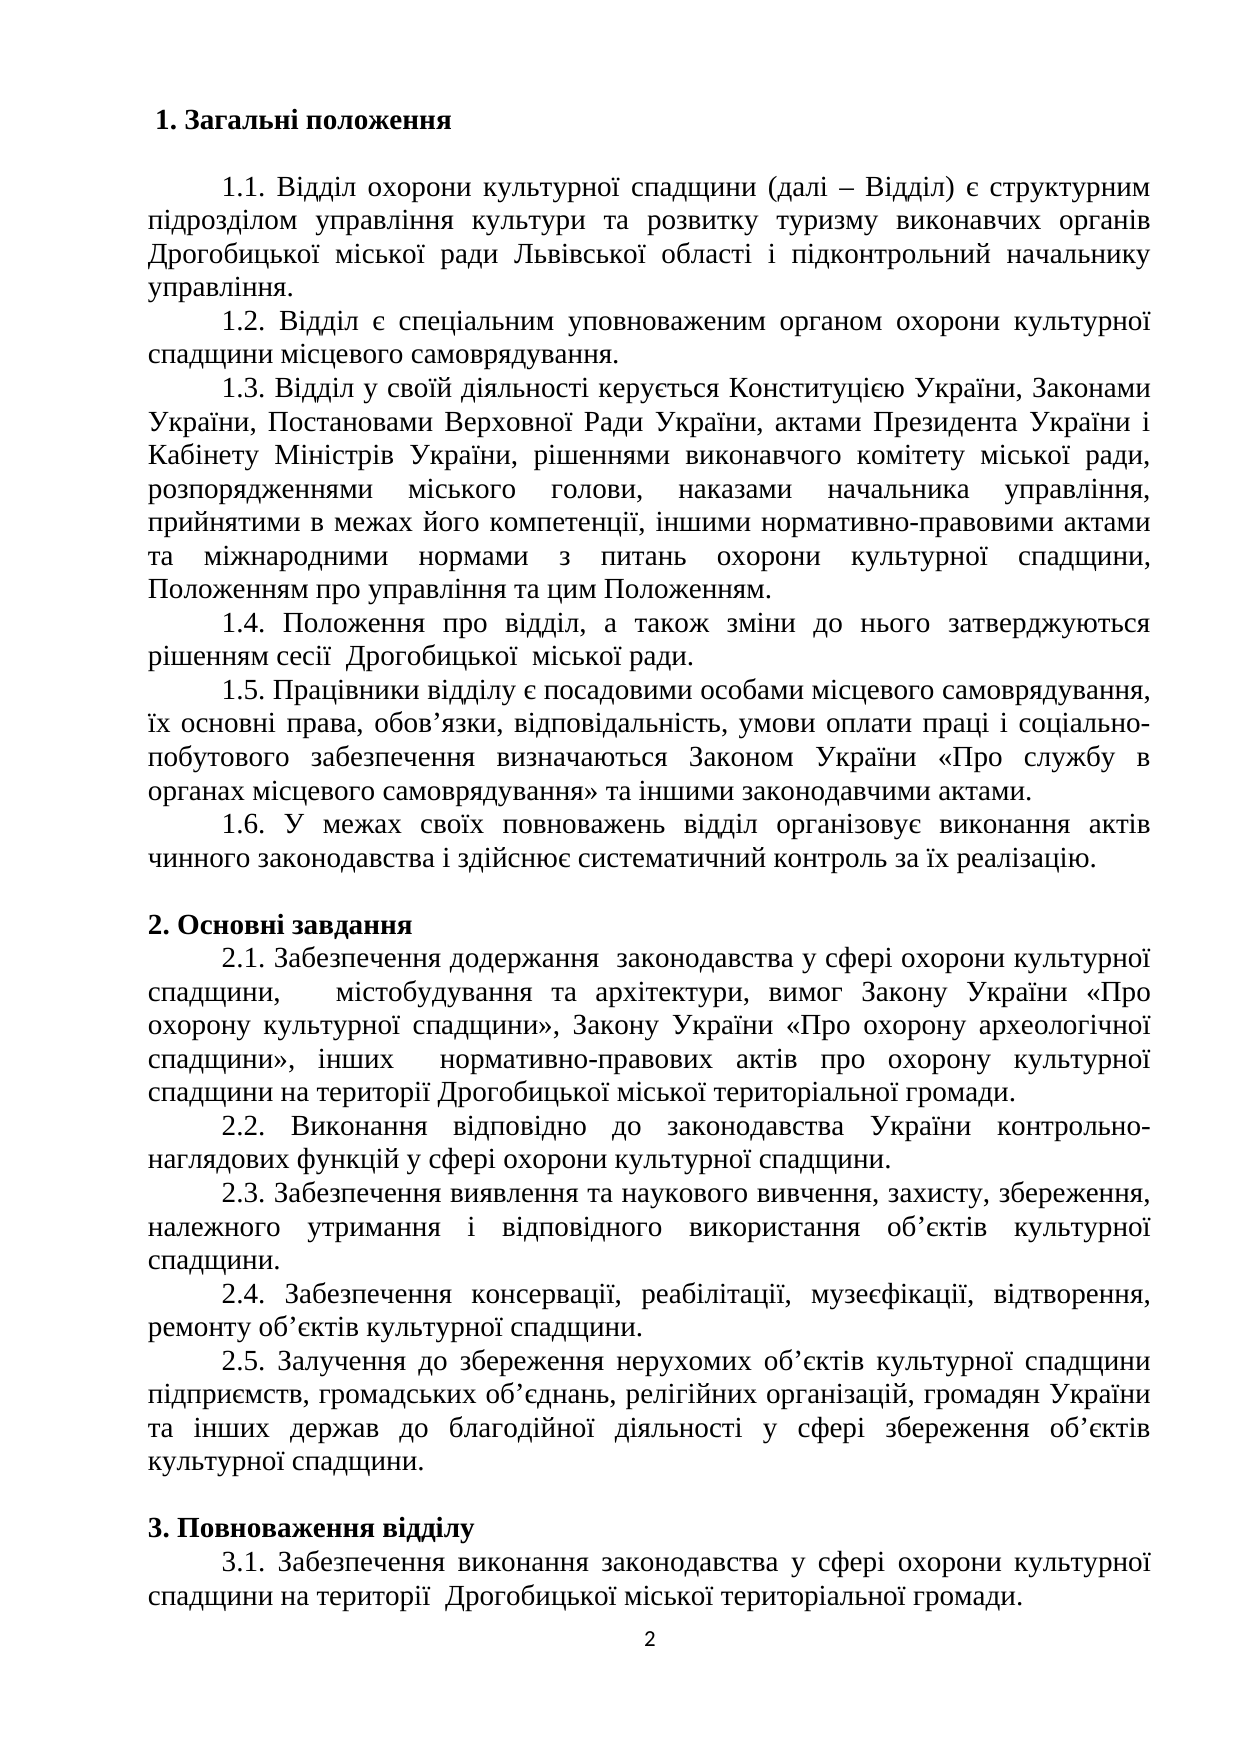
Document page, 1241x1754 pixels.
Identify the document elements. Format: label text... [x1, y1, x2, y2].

text 2.1. Забезпечення додержання законодавства у сфері охорони культурної спадщини, містобудування та архітектури, вимог Закону України «Про охорону культурної спадщини», Закону України «Про охорону археологічної спадщини», інших нормативно-правових актів про охорону культурної спадщини на території Дрогобицької міської територіальної громади. [148, 940, 1152, 1108]
text 2.2. Виконання відповідно до законодавства України контрольно-наглядових функцій у сфері охорони культурної спадщини. [148, 1108, 1152, 1175]
text 1.3. Відділ у своїй діяльності керується Конституцією України, Законами України, Постановами Верховної Ради України, актами Президента України і Кабінету Міністрів України, рішеннями виконавчого комітету міської ради, розпорядженнями міського голови, наказами начальника управління, прийнятими в межах його компетенції, іншими нормативно-правовими актами та міжнародними нормами з питань охорони культурної спадщини, Положенням про управління та цим Положенням. [148, 370, 1152, 605]
text 2.4. Забезпечення консервації, реабілітації, музеєфікації, відтворення, ремонту об’єктів культурної спадщини. [148, 1276, 1152, 1343]
subtitle 1. Загальні положення [148, 102, 1078, 135]
text 3. Повноваження відділу [148, 1511, 1152, 1544]
text 2. Основні завдання [148, 907, 1152, 940]
text 2.5. Залучення до збереження нерухомих об’єктів культурної спадщини підприємств, громадських об’єднань, релігійних організацій, громадян України та інших держав до благодійної діяльності у сфері збереження об’єктів культурної спадщини. [148, 1343, 1152, 1477]
text 1.4. Положення про відділ, а також зміни до нього затверджуються рішенням сесії Дрогобицької міської ради. [148, 605, 1152, 672]
text 2.3. Забезпечення виявлення та наукового вивчення, захисту, збереження, належного утримання і відповідного використання об’єктів культурної спадщини. [148, 1175, 1152, 1276]
text 1.6. У межах своїх повноважень відділ організовує виконання актів чинного законодавства і здійснює систематичний контроль за їх реалізацію. [148, 806, 1152, 873]
text 1.2. Відділ є спеціальним уповноваженим органом охорони культурної спадщини місцевого самоврядування. [148, 303, 1152, 370]
text 1.1. Відділ охорони культурної спадщини (далі – Відділ) є структурним підрозділом управління культури та розвитку туризму виконавчих органів Дрогобицької міської ради Львівської області і підконтрольний начальнику управління. [148, 169, 1152, 303]
text 3.1. Забезпечення виконання законодавства у сфері охорони культурної спадщини на території Дрогобицької міської територіальної громади. [148, 1544, 1152, 1611]
text 1.5. Працівники відділу є посадовими особами місцевого самоврядування, їх основні права, обов’язки, відповідальність, умови оплати праці і соціально-побутового забезпечення визначаються Законом України «Про службу в органах місцевого самоврядування» та іншими законодавчими актами. [148, 672, 1152, 806]
